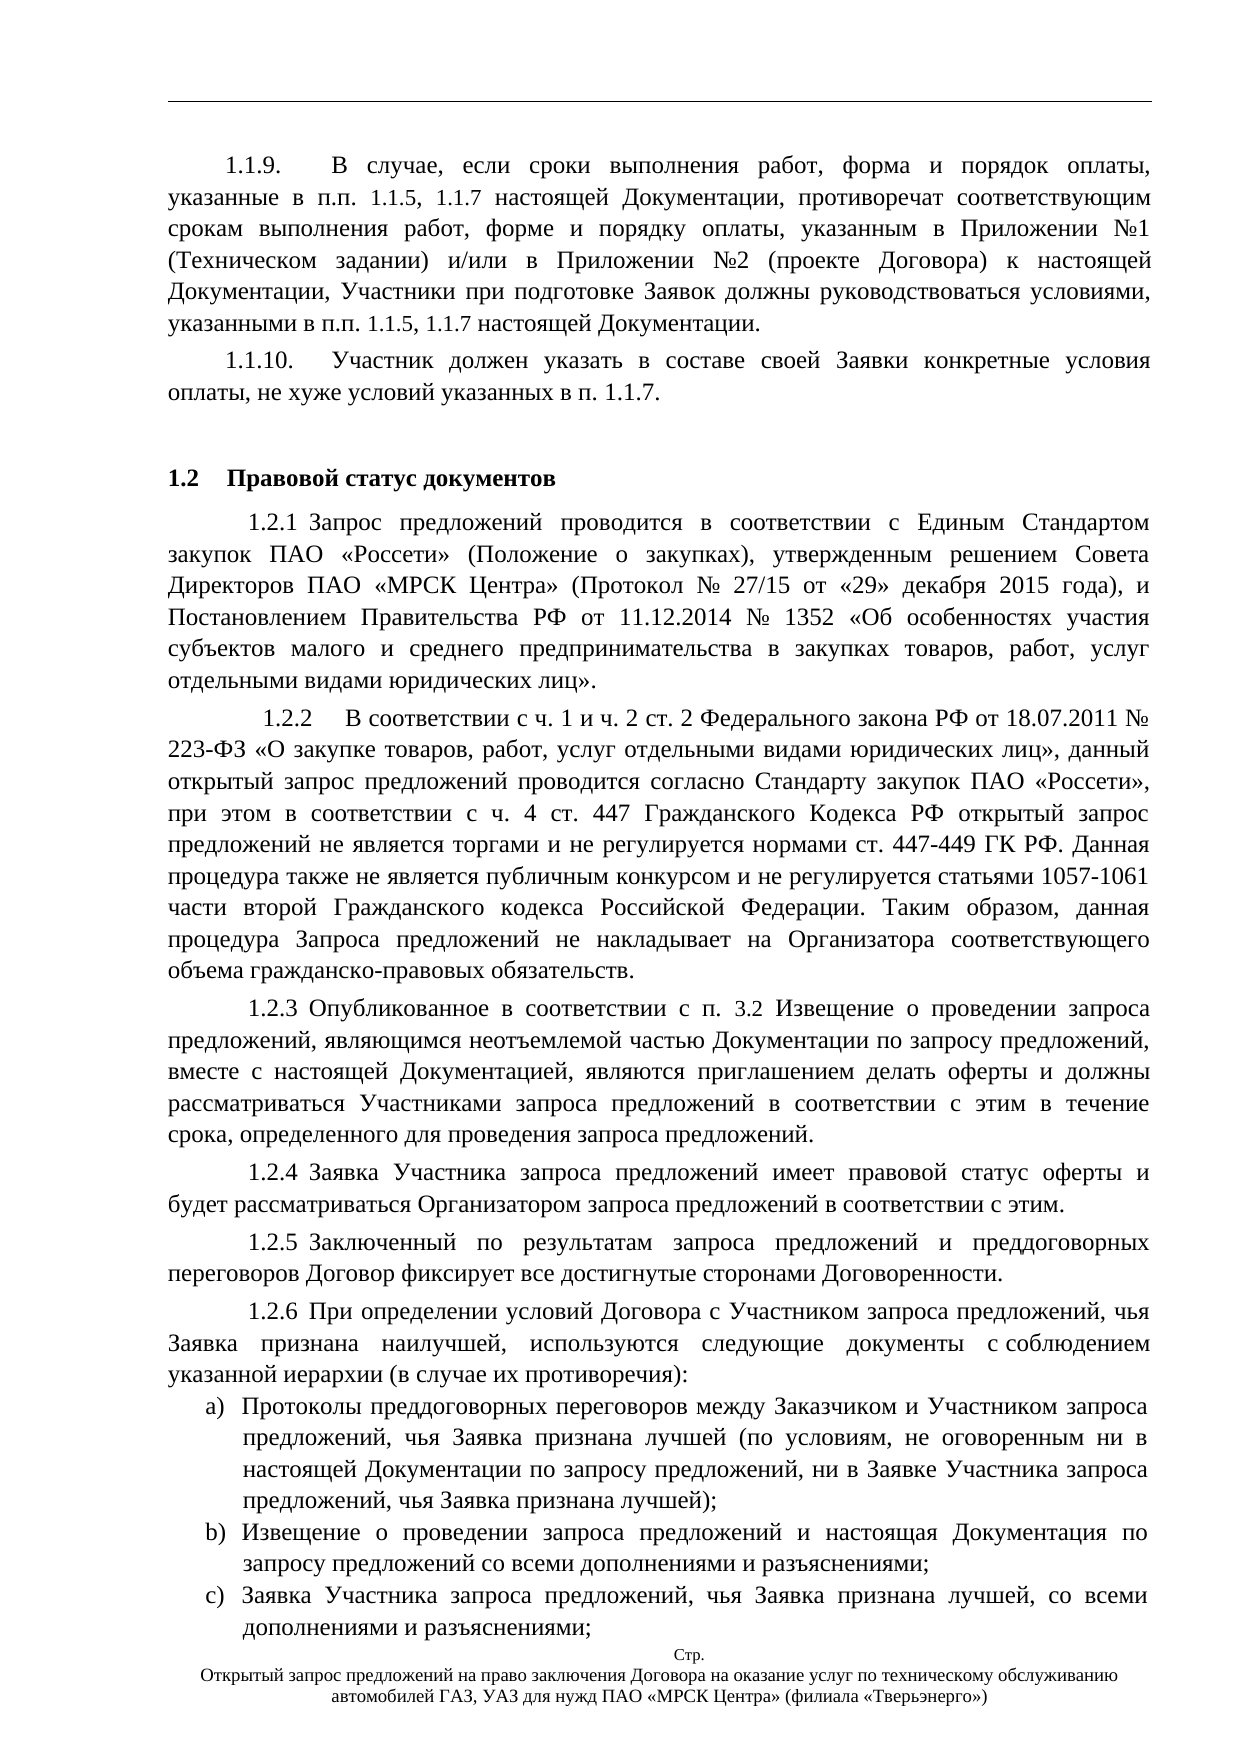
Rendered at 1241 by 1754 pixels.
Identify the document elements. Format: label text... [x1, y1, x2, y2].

list Заявка Участника запроса предложений имеет правовой статус оферты и будет рассматриваться Организатором запроса предложений в соответствии с этим. [168, 1157, 1150, 1218]
list Извещение о проведении запроса предложений и настоящая Документация по запросу предложений со всеми дополнениями и разъяснениями; [205, 1517, 1148, 1577]
list В соответствии с ч. 1 и ч. 2 ст. 2 Федерального закона РФ от 18.07.2011 № 223-ФЗ «О закупке товаров, работ, услуг отдельными видами юридических лиц», данный открытый запрос предложений проводится согласно Стандарту закупок ПАО «Россети», при этом в соответствии с ч. 4 ст. 447 Гражданского Кодекса РФ открытый запрос предложений не является торгами и не регулируется нормами ст. 447-449 ГК РФ. Данная процедура также не является публичным конкурсом и не регулируется статьями 1057-1061 части второй Гражданского кодекса Российской Федерации. Таким образом, данная процедура Запроса предложений не накладывает на Организатора соответствующего объема гражданско-правовых обязательств. [168, 703, 1150, 984]
list При определении условий Договора с Участником запроса предложений, чья Заявка признана наилучшей, используются следующие документы с соблюдением указанной иерархии (в случае их противоречия): [168, 1296, 1150, 1388]
list Участник должен указать в составе своей Заявки конкретные условия оплаты, не хуже условий указанных в п. 1.1.7. [168, 346, 1152, 406]
list Заявка Участника запроса предложений, чья Заявка признана лучшей, со всеми дополнениями и разъяснениями; [205, 1580, 1148, 1640]
list Протоколы преддоговорных переговоров между Заказчиком и Участником запроса предложений, чья Заявка признана лучшей (по условиям, не оговоренным ни в настоящей Документации по запросу предложений, ни в Заявке Участника запроса предложений, чья Заявка признана лучшей); [205, 1391, 1149, 1514]
subtitle Правовой статус документов [168, 463, 1152, 492]
list Опубликованное в соответствии с п. 3.2 Извещение о проведении запроса предложений, являющимся неотъемлемой частью Документации по запросу предложений, вместе с настоящей Документацией, являются приглашением делать оферты и должны рассматриваться Участниками запроса предложений в соответствии с этим в течение срока, определенного для проведения запроса предложений. [168, 993, 1150, 1148]
list В случае, если сроки выполнения работ, форма и порядок оплаты, указанные в п.п. 1.1.5, 1.1.7 настоящей Документации, противоречат соответствующим срокам выполнения работ, форме и порядку оплаты, указанным в Приложении №1 (Техническом задании) и/или в Приложении №2 (проекте Договора) к настоящей Документации, Участники при подготовке Заявок должны руководствоваться условиями, указанными в п.п. 1.1.5, 1.1.7 настоящей Документации. [168, 150, 1152, 337]
list Заключенный по результатам запроса предложений и преддоговорных переговоров Договор фиксирует все достигнутые сторонами Договоренности. [168, 1227, 1150, 1287]
list Запрос предложений проводится в соответствии с Единым Стандартом закупок ПАО «Россети» (Положение о закупках), утвержденным решением Совета Директоров ПАО «МРСК Центра» (Протокол № 27/15 от «29» декабря 2015 года), и Постановлением Правительства РФ от 11.12.2014 № 1352 «Об особенностях участия субъектов малого и среднего предпринимательства в закупках товаров, работ, услуг отдельными видами юридических лиц». [168, 507, 1150, 694]
